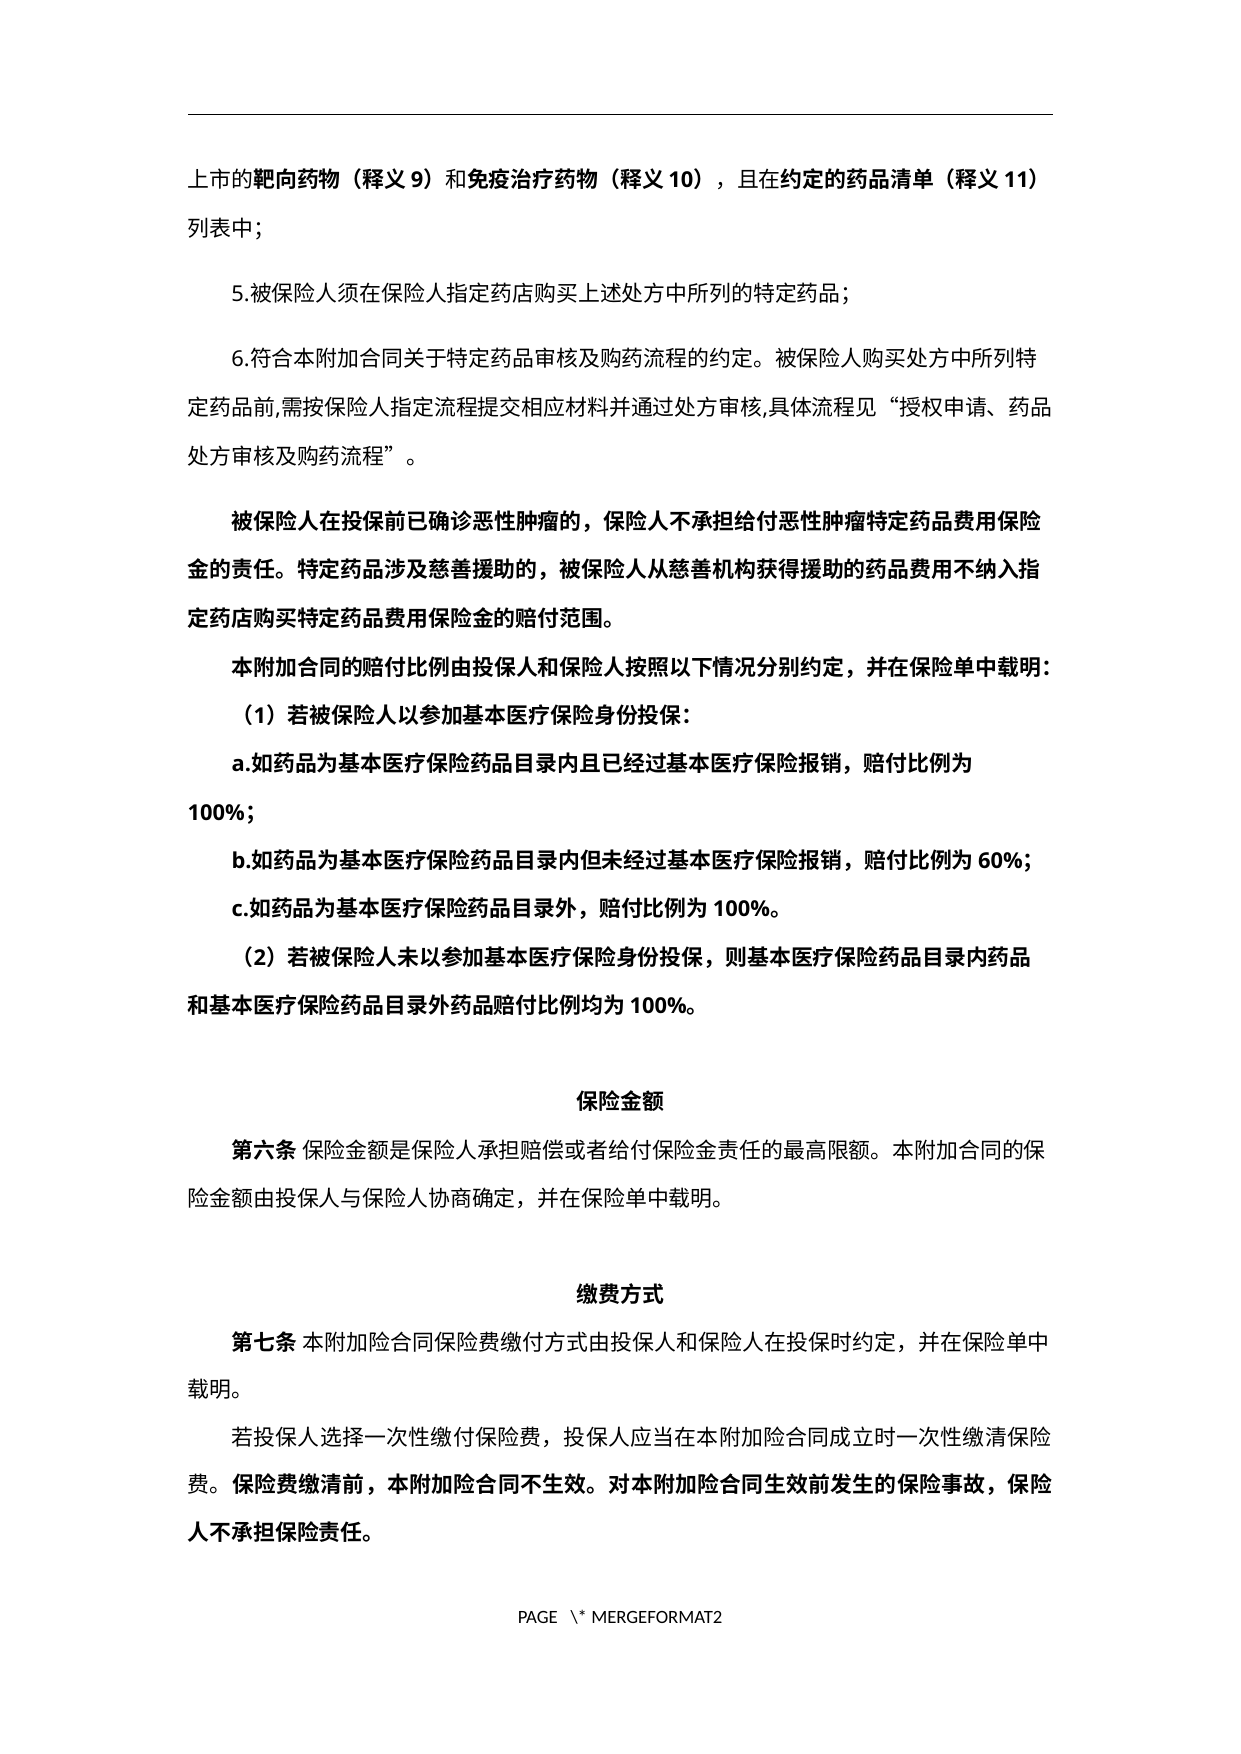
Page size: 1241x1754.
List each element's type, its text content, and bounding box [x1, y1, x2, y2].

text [187, 162, 1053, 243]
text b.如药品为基本医疗保险药品目录内但未经过基本医疗保险报销，赔付比例为60%； [187, 843, 1053, 875]
text c.如药品为基本医疗保险药品目录外，赔付比例为100%。 [187, 891, 1053, 924]
text 第六条 保险金额是保险人承担赔偿或者给付保险金责任的最高限额。本附加合同的保险金额由投保人与保险人协商确定，并在保险单中载明。 [187, 1132, 1053, 1213]
text 6.符合本附加合同关于特定药品审核及购药流程的约定。被保险人购买处方中所列特定药品前,需按保险人指定流程提交相应材料并通过处方审核,具体流程见“授权申请、药品处方审核及购药流程”。 [187, 341, 1053, 471]
text a.如药品为基本医疗保险药品目录内且已经过基本医疗保险报销，赔付比例为100%； [187, 746, 1053, 827]
text （2）若被保险人未以参加基本医疗保险身份投保，则基本医疗保险药品目录内药品和基本医疗保险药品目录外药品赔付比例均为100%。 [187, 939, 1053, 1021]
text 被保险人在投保前已确诊恶性肿瘤的，保险人不承担给付恶性肿瘤特定药品费用保险金的责任。特定药品涉及慈善援助的，被保险人从慈善机构获得援助的药品费用不纳入指定药店购买特定药品费用保险金的赔付范围。 [187, 503, 1053, 633]
text 第七条 本附加险合同保险费缴付方式由投保人和保险人在投保时约定，并在保险单中载明。 [187, 1325, 1053, 1404]
text 缴费方式 [187, 1277, 1053, 1308]
text 5.被保险人须在保险人指定药店购买上述处方中所列的特定药品； [187, 276, 1053, 308]
text 若投保人选择一次性缴付保险费，投保人应当在本附加险合同成立时一次性缴清保险费。保险费缴清前，本附加险合同不生效。对本附加险合同生效前发生的保险事故，保险人不承担保险责任。 [187, 1420, 1053, 1546]
text （1）若被保险人以参加基本医疗保险身份投保： [187, 697, 1053, 730]
text 保险金额 [187, 1084, 1053, 1116]
text 本附加合同的赔付比例由投保人和保险人按照以下情况分别约定，并在保险单中载明： [187, 649, 1053, 682]
